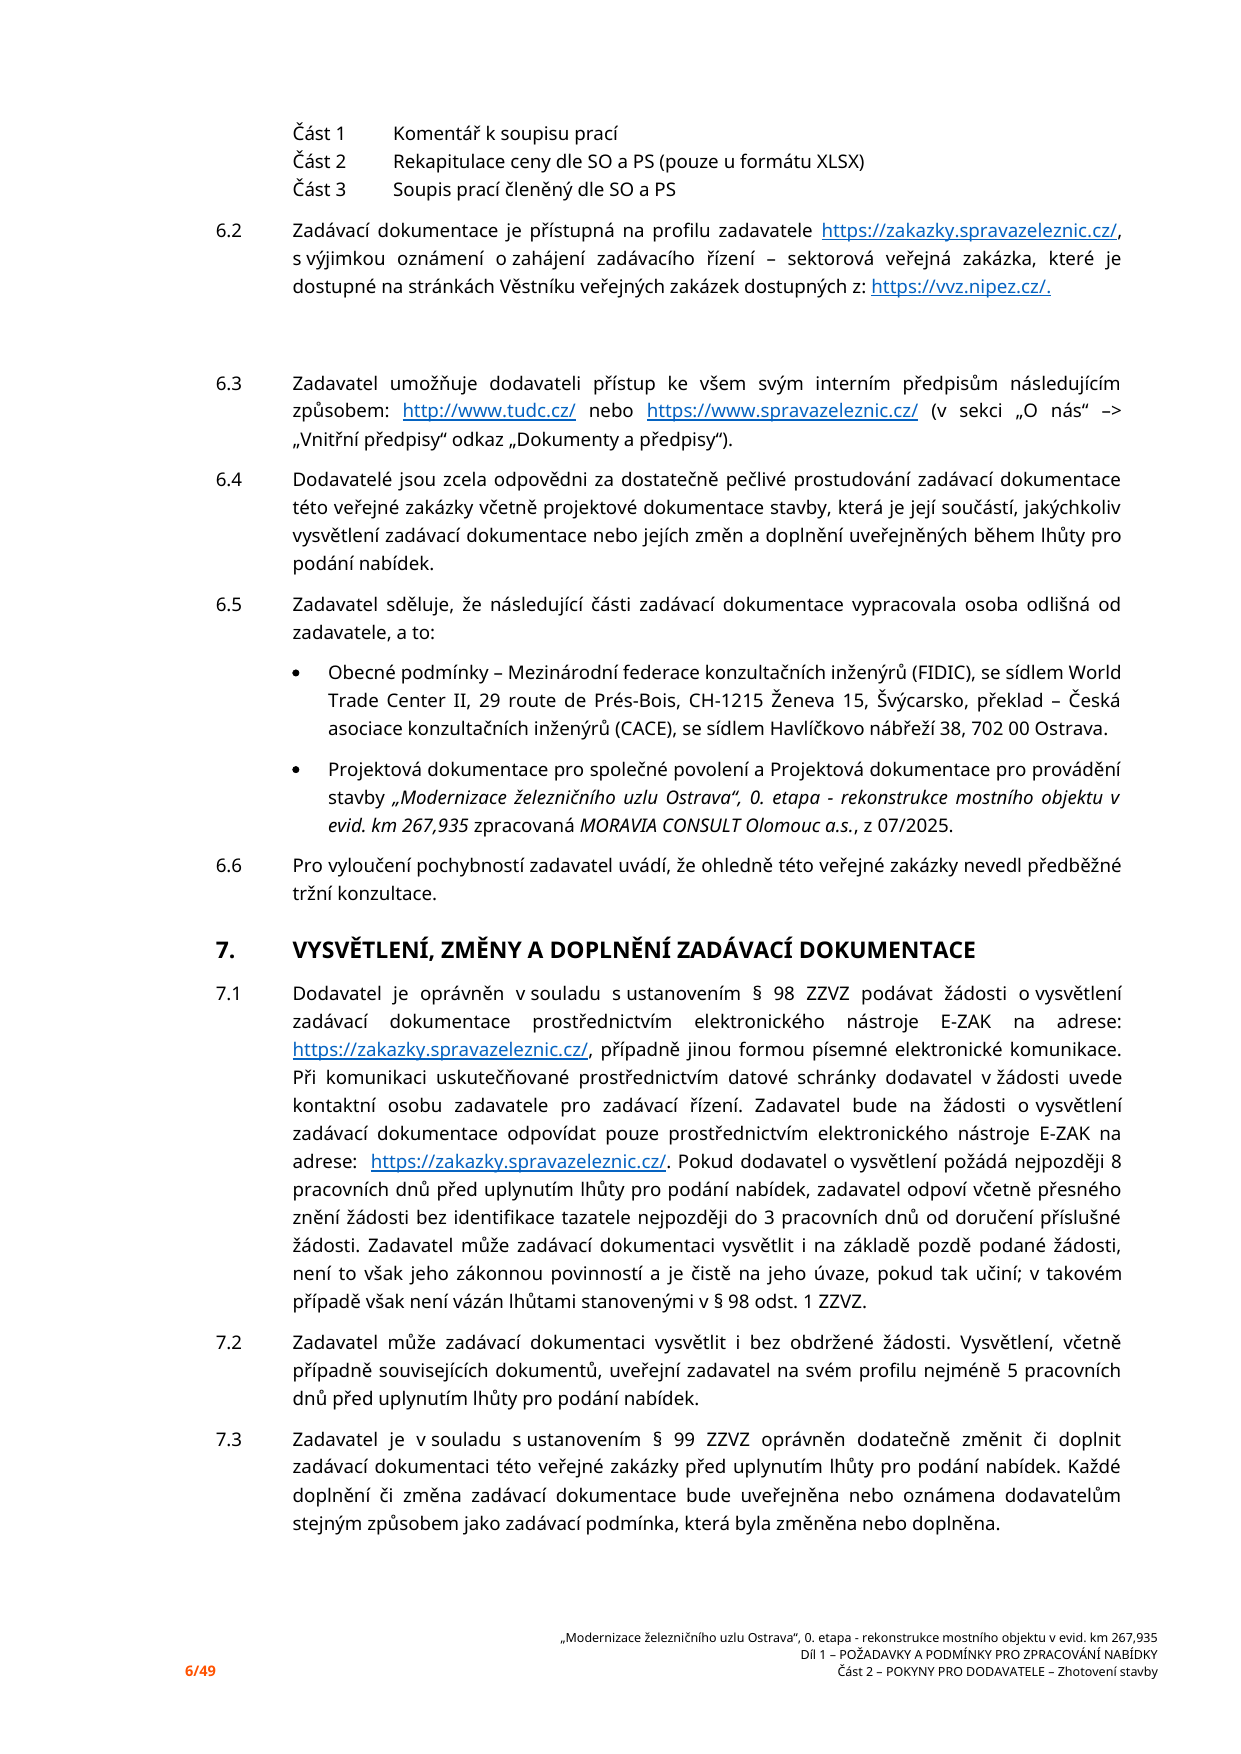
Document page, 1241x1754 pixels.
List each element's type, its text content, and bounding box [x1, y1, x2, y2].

text VYSVĚTLENÍ, ZMĚNY a DOPLNĚNÍ ZADÁVACÍ DOKUMENTACE [216, 934, 1122, 965]
text Část 3 Soupis prací členěný dle SO a PS [292, 177, 1122, 202]
text Zadavatel umožňuje dodavateli přístup ke všem svým interním předpisům následujícím způsobem: http://www.tudc.cz/ nebo https://www.spravazeleznic.cz/ (v sekci „O nás“ –> „Vnitřní předpisy“ odkaz „Dokumenty a předpisy“). [216, 370, 1122, 451]
text Zadávací dokumentace je přístupná na profilu zadavatele https://zakazky.spravazeleznic.cz/, s výjimkou oznámení o zahájení zadávacího řízení – sektorová veřejná zakázka, které je dostupné na stránkách Věstníku veřejných zakázek dostupných z: https://vvz.nipez.cz/. [216, 217, 1122, 299]
text Dodavatelé jsou zcela odpovědni za dostatečně pečlivé prostudování zadávací dokumentace této veřejné zakázky včetně projektové dokumentace stavby, která je její součástí, jakýchkoliv vysvětlení zadávací dokumentace nebo jejích změn a doplnění uveřejněných během lhůty pro podání nabídek. [216, 466, 1122, 576]
text Zadavatel sděluje, že následující části zadávací dokumentace vypracovala osoba odlišná od zadavatele, a to: [216, 591, 1122, 644]
text Část 1 Komentář k soupisu prací [292, 121, 1122, 146]
text Pro vyloučení pochybností zadavatel uvádí, že ohledně této veřejné zakázky nevedl předběžné tržní konzultace. [216, 853, 1122, 906]
text Část 2 Rekapitulace ceny dle SO a PS (pouze u formátu XLSX) [292, 149, 1122, 174]
text Zadavatel je v souladu s ustanovením § 99 ZZVZ oprávněn dodatečně změnit či doplnit zadávací dokumentaci této veřejné zakázky před uplynutím lhůty pro podání nabídek. Každé doplnění či změna zadávací dokumentace bude uveřejněna nebo oznámena dodavatelům stejným způsobem jako zadávací podmínka, která byla změněna nebo doplněna. [216, 1426, 1122, 1535]
text Zadavatel může zadávací dokumentaci vysvětlit i bez obdržené žádosti. Vysvětlení, včetně případně souvisejících dokumentů, uveřejní zadavatel na svém profilu nejméně 5 pracovních dnů před uplynutím lhůty pro podání nabídek. [216, 1329, 1122, 1411]
text Dodavatel je oprávněn v souladu s ustanovením § 98 ZZVZ podávat žádosti o vysvětlení zadávací dokumentace prostřednictvím elektronického nástroje E-ZAK na adrese: https://zakazky.spravazeleznic.cz/, případně jinou formou písemné elektronické komunikace. Při komunikaci uskutečňované prostřednictvím datové schránky dodavatel v žádosti uvede kontaktní osobu zadavatele pro zadávací řízení. Zadavatel bude na žádosti o vysvětlení zadávací dokumentace odpovídat pouze prostřednictvím elektronického nástroje E-ZAK na adrese: https://zakazky.spravazeleznic.cz/. Pokud dodavatel o vysvětlení požádá nejpozději 8 pracovních dnů před uplynutím lhůty pro podání nabídek, zadavatel odpoví včetně přesného znění žádosti bez identifikace tazatele nejpozději do 3 pracovních dnů od doručení příslušné žádosti. Zadavatel může zadávací dokumentaci vysvětlit i na základě pozdě podané žádosti, není to však jeho zákonnou povinností a je čistě na jeho úvaze, pokud tak učiní; v takovém případě však není vázán lhůtami stanovenými v § 98 odst. 1 ZZVZ. [216, 981, 1122, 1314]
text Obecné podmínky – Mezinárodní federace konzultačních inženýrů (FIDIC), se sídlem World Trade Center II, 29 route de Prés-Bois, CH-1215 Ženeva 15, Švýcarsko, překlad – Česká asociace konzultačních inženýrů (CACE), se sídlem Havlíčkovo nábřeží 38, 702 00 Ostrava. [292, 659, 1122, 741]
text Projektová dokumentace pro společné povolení a Projektová dokumentace pro provádění stavby „Modernizace železničního uzlu Ostrava“, 0. etapa - rekonstrukce mostního objektu v evid. km 267,935 zpracovaná MORAVIA CONSULT Olomouc a.s., z 07/2025. [292, 756, 1122, 838]
